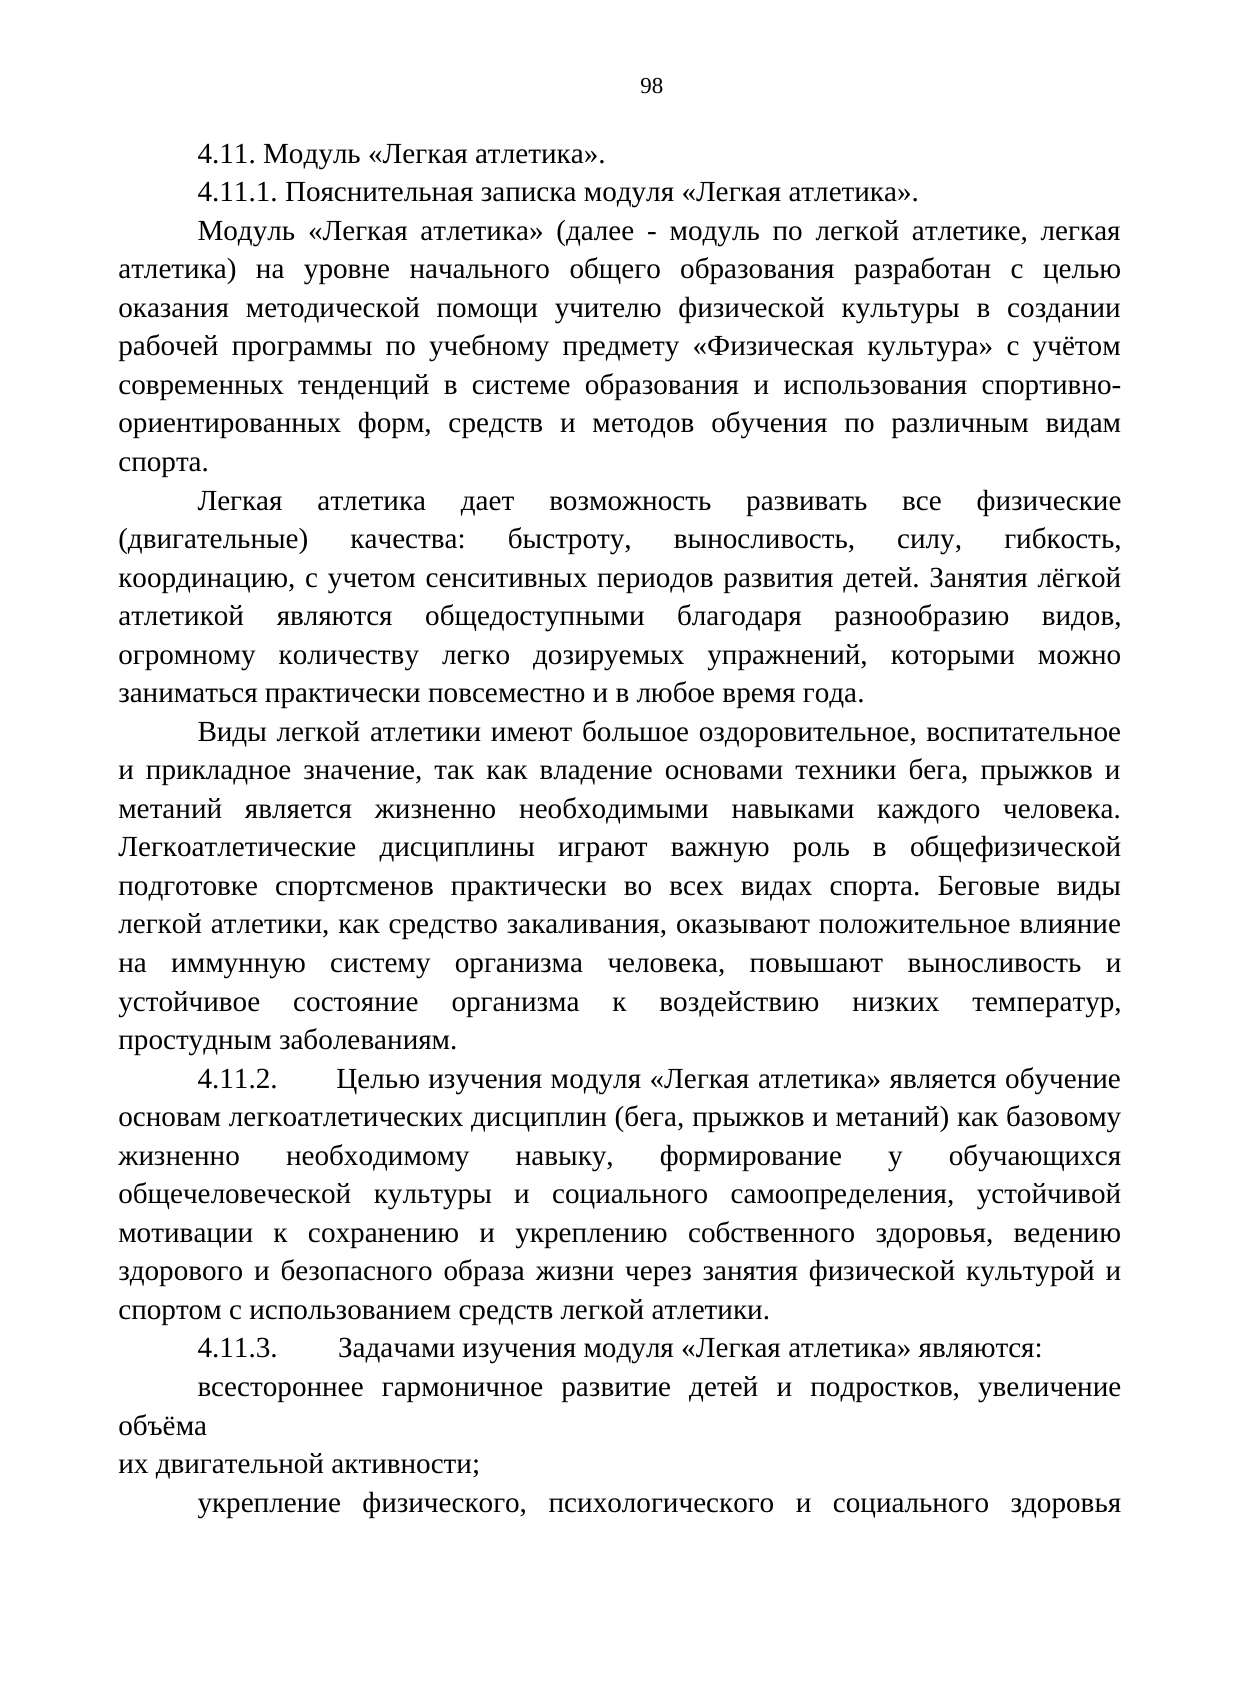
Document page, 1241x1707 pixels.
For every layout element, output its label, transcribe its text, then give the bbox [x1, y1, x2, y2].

text их двигательной активности; [118, 1446, 1122, 1480]
text 4.11. Модуль «Легкая атлетика». [118, 136, 1122, 169]
list Задачами изучения модуля «Легкая атлетика» являются: [118, 1331, 1122, 1364]
text 4.11.1. Пояснительная записка модуля «Легкая атлетика». [118, 174, 1122, 208]
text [118, 1485, 1122, 1518]
text Легкая атлетика дает возможность развивать все физические (двигательные) качества: быстроту, выносливость, силу, гибкость, координацию, с учетом сенситивных периодов развития детей. Занятия лёгкой атлетикой являются общедоступными благодаря разнообразию видов, огромному количеству легко дозируемых упражнений, которыми можно заниматься практически повсеместно и в любое время года. [118, 483, 1122, 709]
text всестороннее гармоничное развитие детей и подростков, увеличение объёма [118, 1369, 1122, 1441]
list Целью изучения модуля «Легкая атлетика» является обучение основам легкоатлетических дисциплин (бега, прыжков и метаний) как базовому жизненно необходимому навыку, формирование у обучающихся общечеловеческой культуры и социального самоопределения, устойчивой мотивации к сохранению и укреплению собственного здоровья, ведению здорового и безопасного образа жизни через занятия физической культурой и спортом с использованием средств легкой атлетики. [118, 1061, 1122, 1326]
text Модуль «Легкая атлетика» (далее - модуль по легкой атлетике, легкая атлетика) на уровне начального общего образования разработан с целью оказания методической помощи учителю физической культуры в создании рабочей программы по учебному предмету «Физическая культура» с учётом современных тенденций в системе образования и использования спортивно-ориентированных форм, средств и методов обучения по различным видам спорта. [118, 213, 1122, 478]
text Виды легкой атлетики имеют большое оздоровительное, воспитательное и прикладное значение, так как владение основами техники бега, прыжков и метаний является жизненно необходимыми навыками каждого человека. Легкоатлетические дисциплины играют важную роль в общефизической подготовке спортсменов практически во всех видах спорта. Беговые виды легкой атлетики, как средство закаливания, оказывают положительное влияние на иммунную систему организма человека, повышают выносливость и устойчивое состояние организма к воздействию низких температур, простудным заболеваниям. [118, 714, 1122, 1056]
